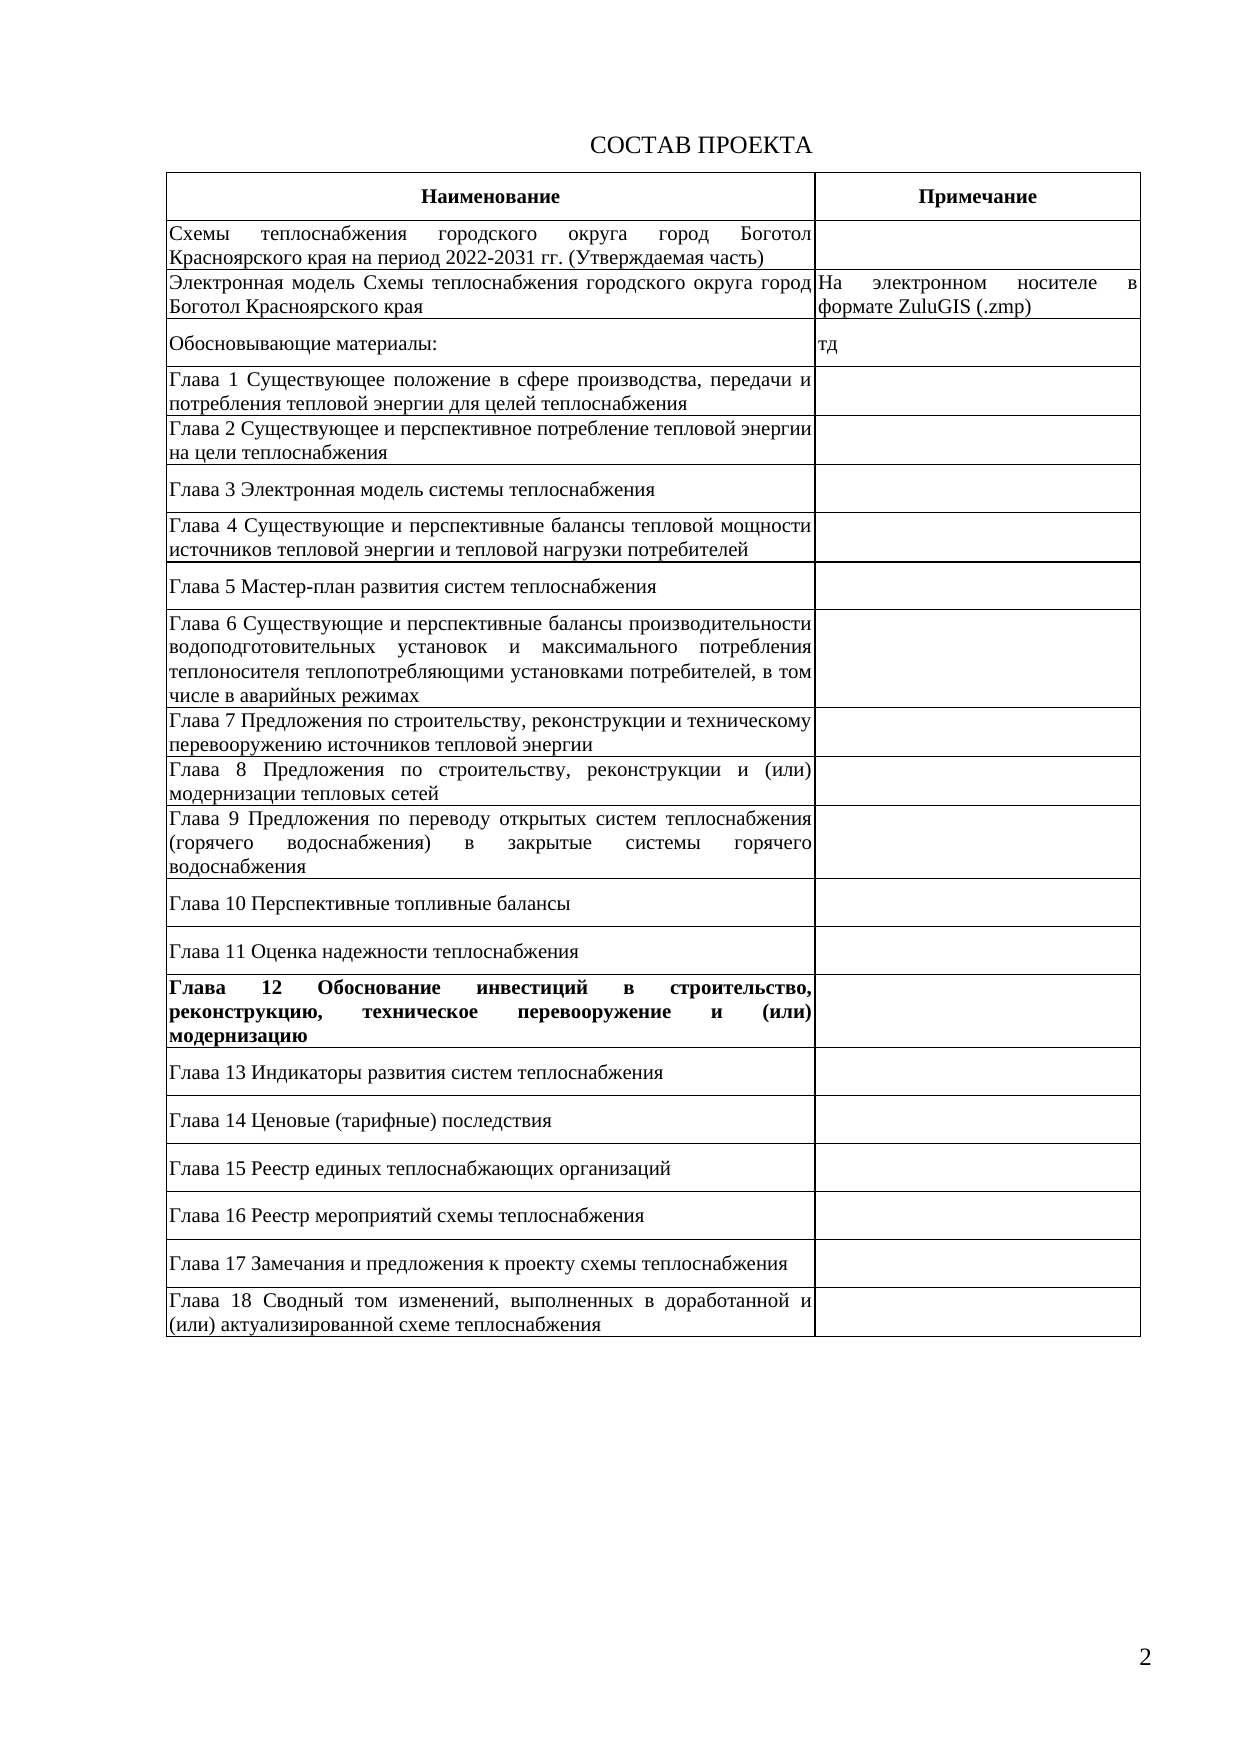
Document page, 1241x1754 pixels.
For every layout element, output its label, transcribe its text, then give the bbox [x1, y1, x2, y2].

table_cell Глава 11 Оценка надежности теплоснабжения [167, 927, 814, 974]
table_cell Электронная модель Схемы теплоснабжения городского округа город Боготол Красноярского края [167, 270, 814, 318]
table_cell Глава 3 Электронная модель системы теплоснабжения [167, 465, 814, 512]
table_cell Глава 5 Мастер-план развития систем теплоснабжения [167, 563, 814, 609]
table_cell Глава 18 Сводный том изменений, выполненных в доработанной и (или) актуализированной схеме теплоснабжения [167, 1288, 814, 1336]
table_header Наименование [167, 173, 814, 220]
table_cell [816, 879, 1140, 926]
table_cell [816, 1192, 1140, 1239]
table_header Примечание [816, 173, 1140, 220]
table_cell Глава 6 Существующие и перспективные балансы производительности водоподготовительных установок и максимального потребления теплоносителя теплопотребляющими установками потребителей, в том числе в аварийных режимах [167, 610, 814, 707]
table_cell [816, 806, 1140, 878]
table_cell Глава 16 Реестр мероприятий схемы теплоснабжения [167, 1192, 814, 1239]
table_cell [816, 367, 1140, 415]
table_cell Глава 15 Реестр единых теплоснабжающих организаций [167, 1144, 814, 1191]
table_cell Глава 14 Ценовые (тарифные) последствия [167, 1096, 814, 1143]
table_cell Глава 8 Предложения по строительству, реконструкции и (или) модернизации тепловых сетей [167, 757, 814, 805]
table_cell Глава 12 Обоснование инвестиций в строительство, реконструкцию, техническое перевооружение и (или) модернизацию [167, 975, 814, 1047]
table_cell Глава 2 Существующее и перспективное потребление тепловой энергии на цели теплоснабжения [167, 416, 814, 464]
table_cell [816, 975, 1140, 1047]
table_cell Глава 7 Предложения по строительству, реконструкции и техническому перевооружению источников тепловой энергии [167, 708, 814, 756]
table_cell [816, 513, 1140, 561]
table_cell [816, 757, 1140, 805]
table_cell [816, 563, 1140, 609]
table_cell Глава 1 Существующее положение в сфере производства, передачи и потребления тепловой энергии для целей теплоснабжения [167, 367, 814, 415]
table_cell [816, 416, 1140, 464]
table_cell Глава 9 Предложения по переводу открытых систем теплоснабжения (горячего водоснабжения) в закрытые системы горячего водоснабжения [167, 806, 814, 878]
table_cell [816, 221, 1140, 269]
table_cell [816, 708, 1140, 756]
table_cell Схемы теплоснабжения городского округа город Боготол Красноярского края на период 2022-2031 гг. (Утверждаемая часть) [167, 221, 814, 269]
table_cell [816, 1240, 1140, 1287]
table_cell Глава 13 Индикаторы развития систем теплоснабжения [167, 1048, 814, 1095]
table_cell [816, 610, 1140, 707]
table_cell [816, 927, 1140, 974]
table_cell [816, 1288, 1140, 1336]
table_cell [816, 1048, 1140, 1095]
table_cell тд [816, 319, 1140, 366]
table_cell Глава 17 Замечания и предложения к проекту схемы теплоснабжения [167, 1240, 814, 1287]
text СОСТАВ ПРОЕКТА [177, 131, 1152, 159]
table_cell На электронном носителе в формате ZuluGIS (.zmp) [816, 270, 1140, 318]
table_cell Глава 10 Перспективные топливные балансы [167, 879, 814, 926]
table_cell [816, 1144, 1140, 1191]
table_cell Глава 4 Существующие и перспективные балансы тепловой мощности источников тепловой энергии и тепловой нагрузки потребителей [167, 513, 814, 561]
table_cell Обосновывающие материалы: [167, 319, 814, 366]
table_cell [816, 465, 1140, 512]
table_cell [816, 1096, 1140, 1143]
